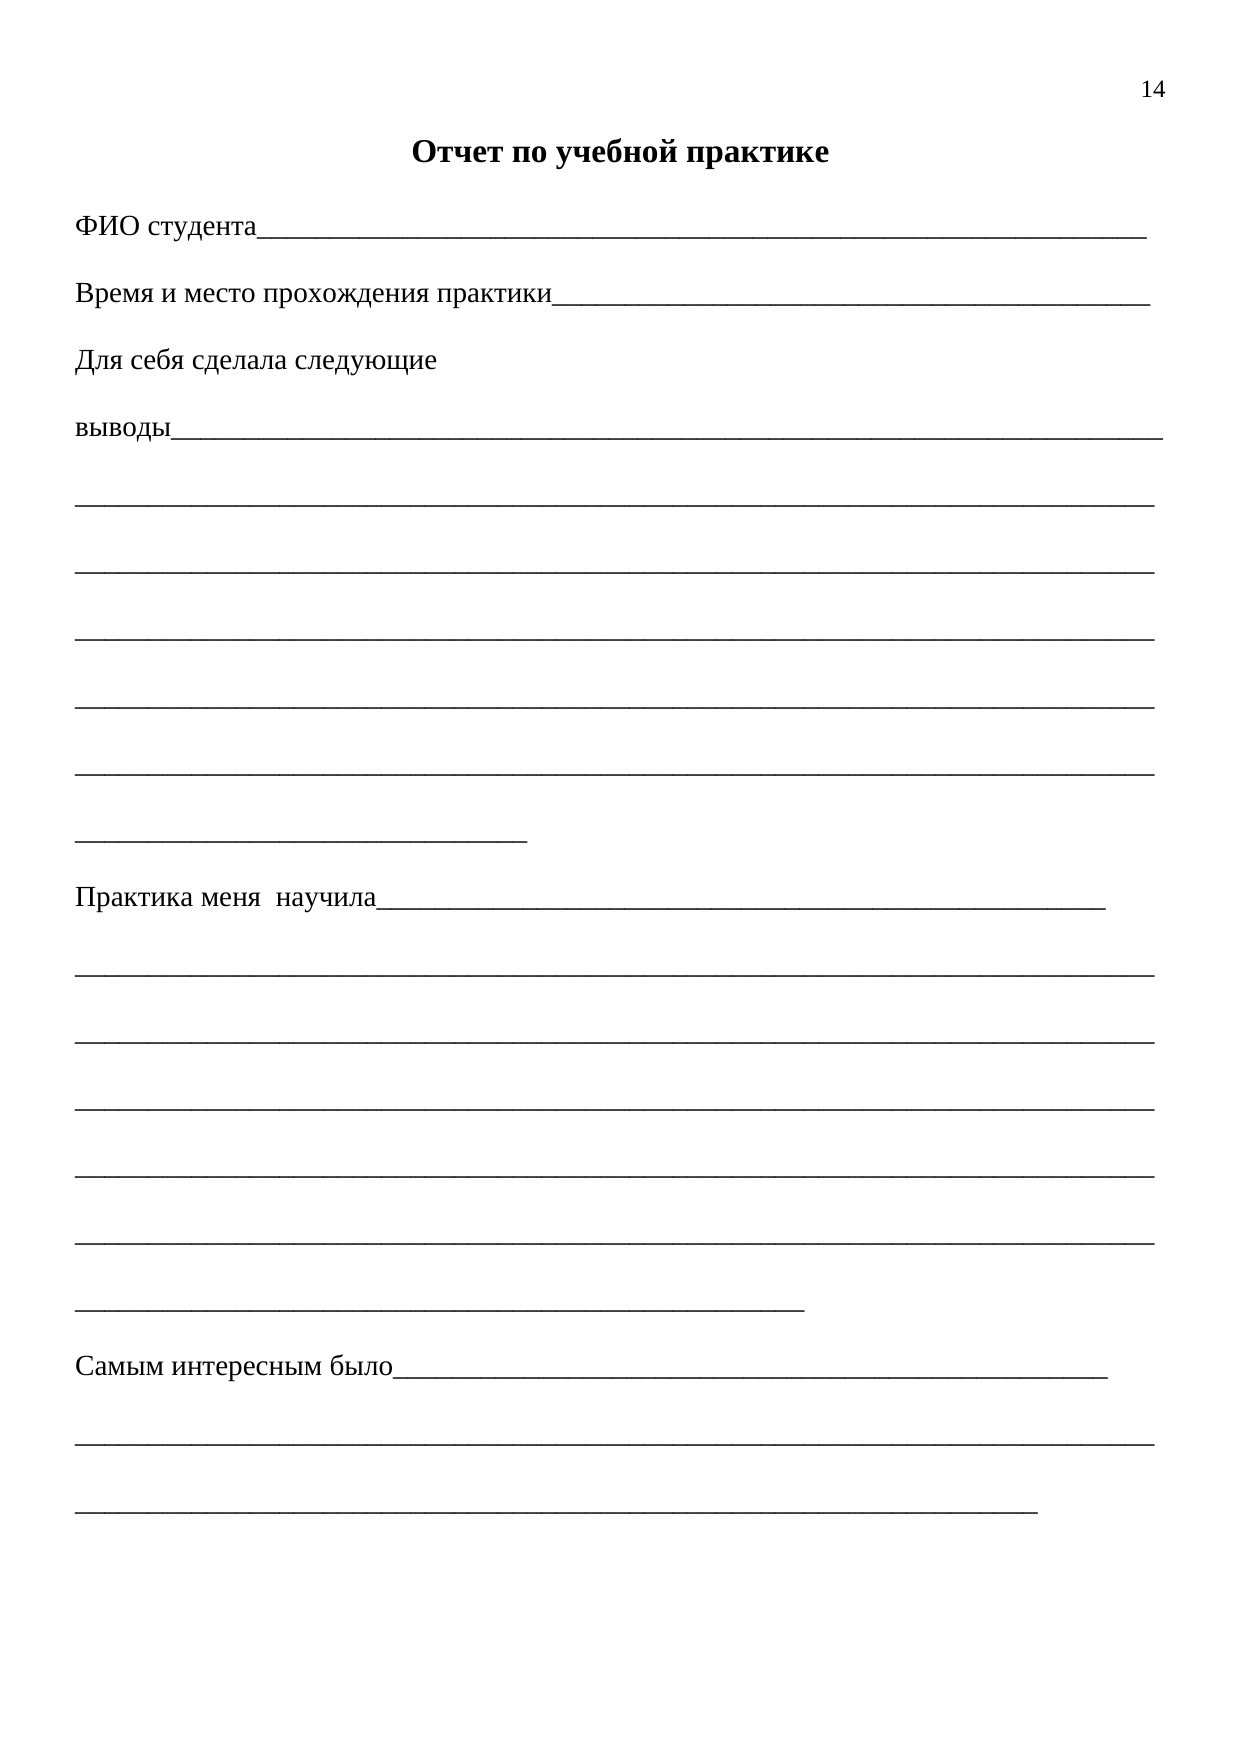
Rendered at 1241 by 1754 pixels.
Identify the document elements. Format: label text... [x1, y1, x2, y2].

text ____________________________________________________________________________________________________________________________________________ [75, 1416, 1165, 1516]
text ____________________________________________________________________________________________________________________________________________________________________________________________________________________________________________________________________________________________________________________________________________________________________________________________________________________________________ [75, 946, 1165, 1315]
text Время и место прохождения практики_________________________________________ [75, 275, 1165, 309]
text Самым интересным было_________________________________________________ [75, 1348, 1165, 1382]
text Практика меня научила__________________________________________________ [75, 879, 1165, 912]
text Отчет по учебной практике [75, 131, 1165, 170]
text Для себя сделала следующие выводы_____________________________________________________________________________________________________________________________________________________________________________________________________________________________________________________________________________________________________________________________________________________________________________________________________________________________________________________________________________________ [75, 342, 1165, 845]
text ФИО студента_____________________________________________________________ [75, 208, 1165, 242]
